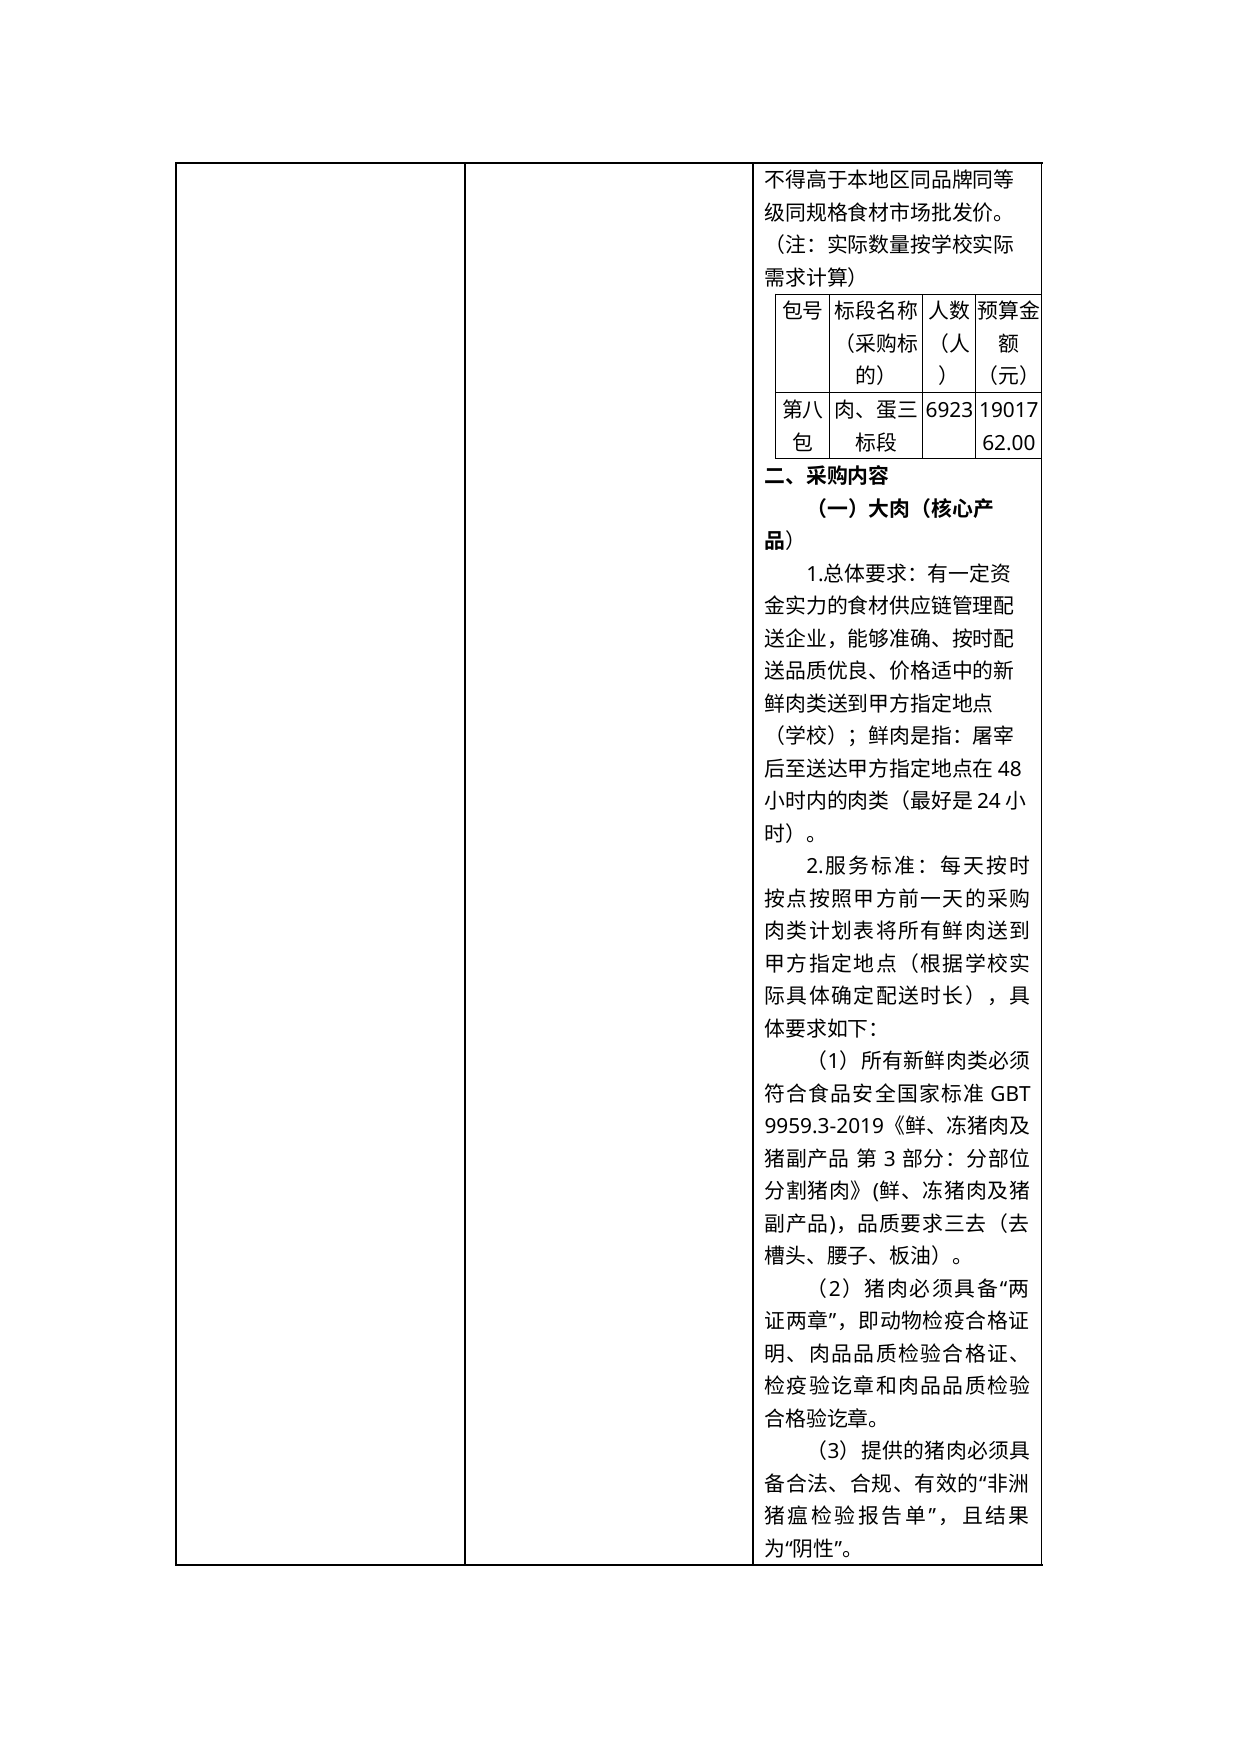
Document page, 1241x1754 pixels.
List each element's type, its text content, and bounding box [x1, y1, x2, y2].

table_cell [754, 164, 1041, 1564]
table_cell 1 [177, 164, 464, 1564]
table_cell [466, 164, 752, 1564]
